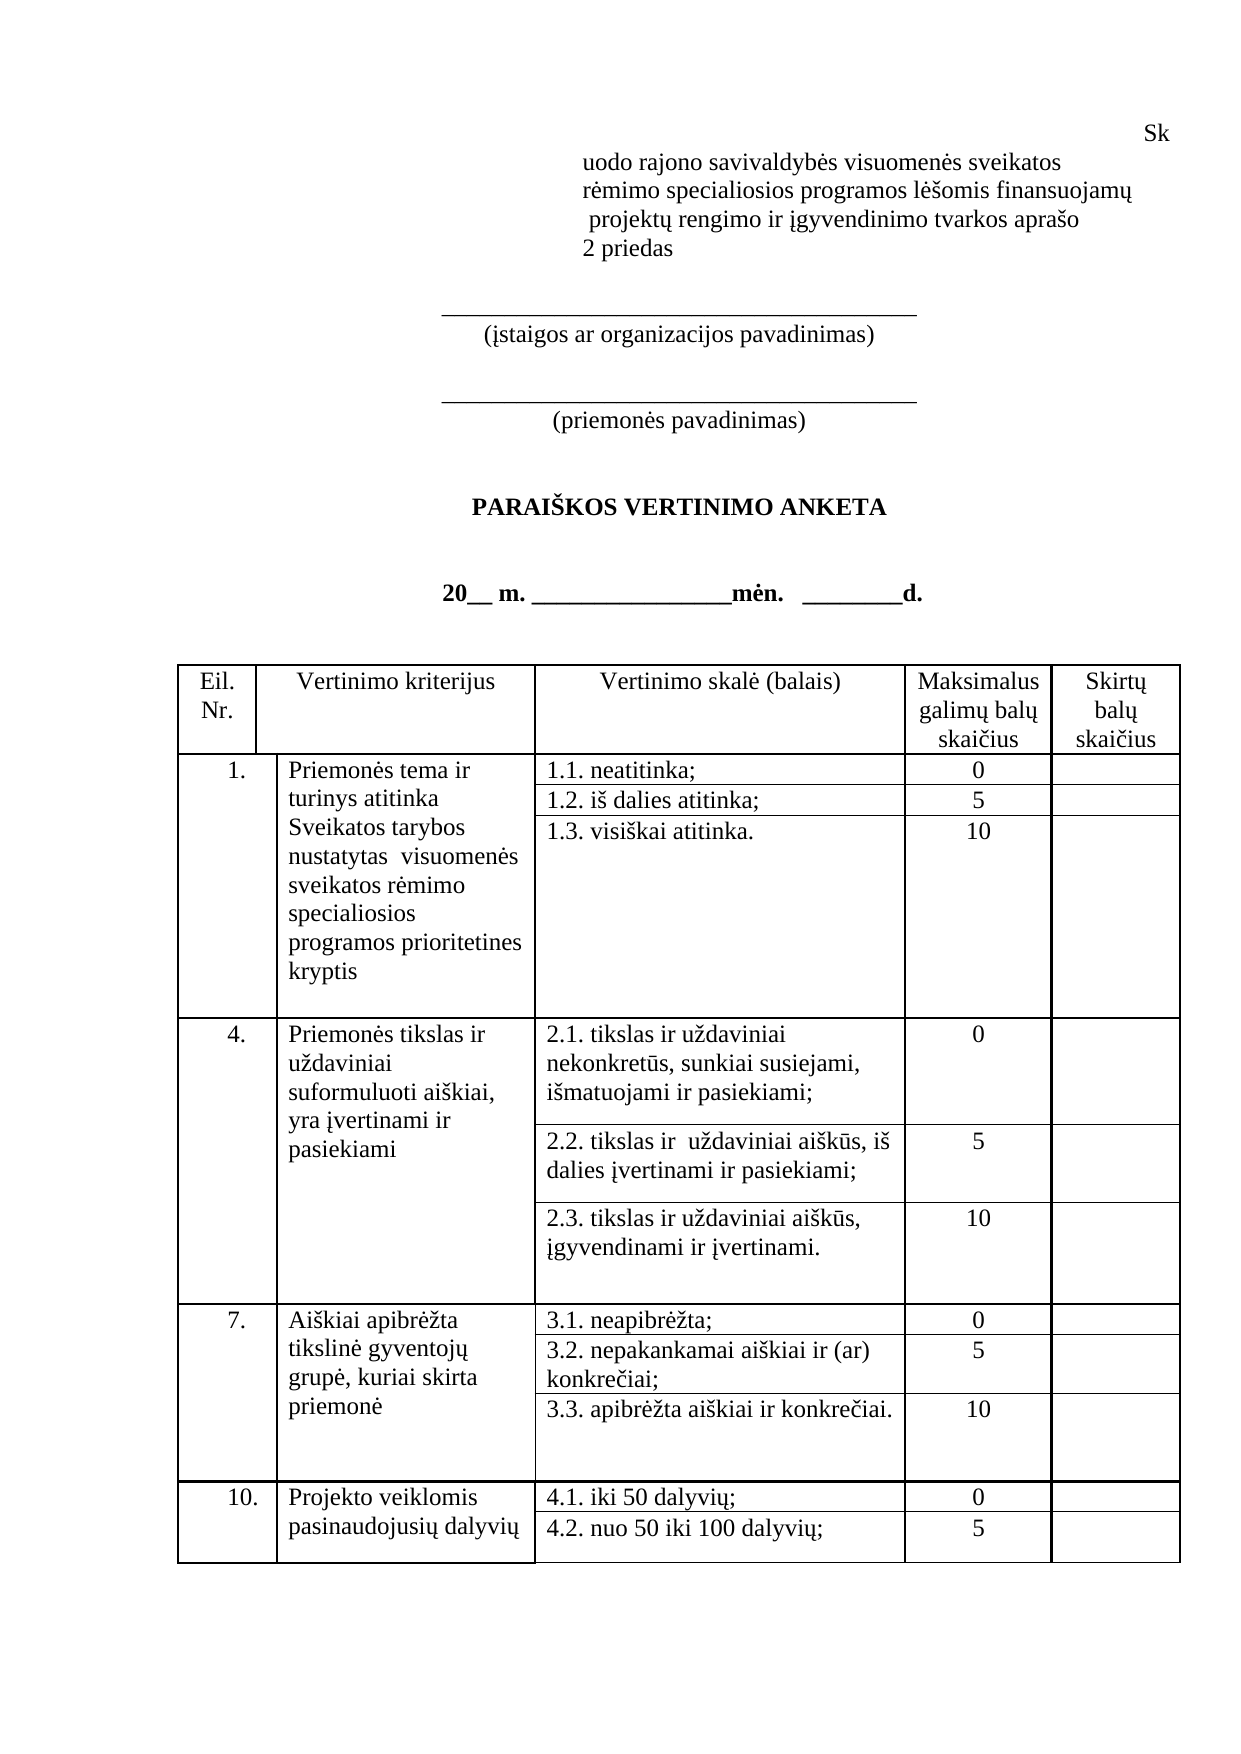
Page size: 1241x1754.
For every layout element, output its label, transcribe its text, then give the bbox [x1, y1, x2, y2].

table_cell 5 [906, 1125, 1050, 1202]
table_cell 4.2. nuo 50 iki 100 dalyvių; [536, 1512, 904, 1562]
table_cell 10 [906, 816, 1050, 1017]
table_cell 2.3. tikslas ir uždaviniai aiškūs, įgyvendinami ir įvertinami. [536, 1203, 904, 1303]
text Skuodo rajono savivaldybės visuomenės sveikatos [582, 118, 1181, 176]
table_cell 0 [906, 1019, 1050, 1124]
table_cell 4.1. iki 50 dalyvių; [536, 1483, 904, 1511]
table_cell [179, 1483, 276, 1562]
table_header Eil. Nr. [179, 666, 255, 753]
table_cell 3.1. neapibrėžta; [536, 1305, 904, 1333]
table_cell 1.1. neatitinka; [536, 755, 904, 783]
table_cell Priemonės tikslas ir uždaviniai suformuluoti aiškiai, yra įvertinami ir pasiekiami [278, 1019, 534, 1303]
table_cell 1.3. visiškai atitinka. [536, 816, 904, 1017]
table_header Vertinimo kriterijus [257, 666, 534, 753]
table_header Vertinimo skalė (balais) [536, 666, 904, 753]
table_cell [1053, 785, 1179, 815]
table_header Maksimalus galimų balų skaičius [906, 666, 1050, 753]
text 20__ m. ________________mėn. ________d. [177, 578, 1181, 607]
text ______________________________________ [177, 377, 1181, 406]
table_cell [1053, 1305, 1179, 1333]
table_cell [1053, 1335, 1179, 1393]
table_cell 10 [906, 1203, 1050, 1303]
table_cell Projekto veiklomis pasinaudojusių dalyvių skaičius [278, 1483, 534, 1562]
text rėmimo specialiosios programos lėšomis finansuojamų [582, 176, 1181, 204]
table_cell 0 [906, 1305, 1050, 1333]
table_cell [179, 755, 276, 1017]
text (įstaigos ar organizacijos pavadinimas) [177, 319, 1181, 348]
text ______________________________________ [177, 291, 1181, 319]
table_cell 5 [906, 1512, 1050, 1562]
table_cell 0 [906, 755, 1050, 783]
table_cell [1053, 1394, 1179, 1480]
table_cell [1053, 755, 1179, 783]
table_cell Priemonės tema ir turinys atitinka Sveikatos tarybos nustatytas visuomenės sveikatos rėmimo specialiosios programos prioritetines kryptis [278, 755, 534, 1017]
table_cell 5 [906, 1335, 1050, 1393]
table_cell 2.1. tikslas ir uždaviniai nekonkretūs, sunkiai susiejami, išmatuojami ir pasiekiami; [536, 1019, 904, 1124]
table_cell [1053, 1512, 1179, 1562]
table_cell [1053, 1203, 1179, 1303]
table_cell [1053, 1019, 1179, 1124]
table_cell 3.3. apibrėžta aiškiai ir konkrečiai. [536, 1394, 904, 1480]
table_cell [1053, 816, 1179, 1017]
table_cell Aiškiai apibrėžta tikslinė gyventojų grupė, kuriai skirta priemonė [278, 1305, 535, 1480]
table_cell [1053, 1483, 1179, 1511]
table_header Skirtų balų skaičius [1053, 666, 1179, 753]
table_cell [1053, 1125, 1179, 1202]
table_cell [179, 1019, 276, 1303]
table_cell 2.2. tikslas ir uždaviniai aiškūs, iš dalies įvertinami ir pasiekiami; [536, 1125, 904, 1202]
text (priemonės pavadinimas) [177, 406, 1181, 434]
table_cell [179, 1305, 276, 1480]
text PARAIŠKOS VERTINIMO ANKETA [177, 492, 1181, 521]
text projektų rengimo ir įgyvendinimo tvarkos aprašo [582, 204, 1181, 233]
text 2 priedas [582, 233, 1181, 262]
table_cell 1.2. iš dalies atitinka; [536, 785, 904, 815]
table_cell 3.2. nepakankamai aiškiai ir (ar) konkrečiai; [536, 1335, 904, 1393]
table_cell 5 [906, 785, 1050, 815]
table_cell 10 [906, 1394, 1050, 1480]
table_cell 0 [906, 1483, 1050, 1511]
